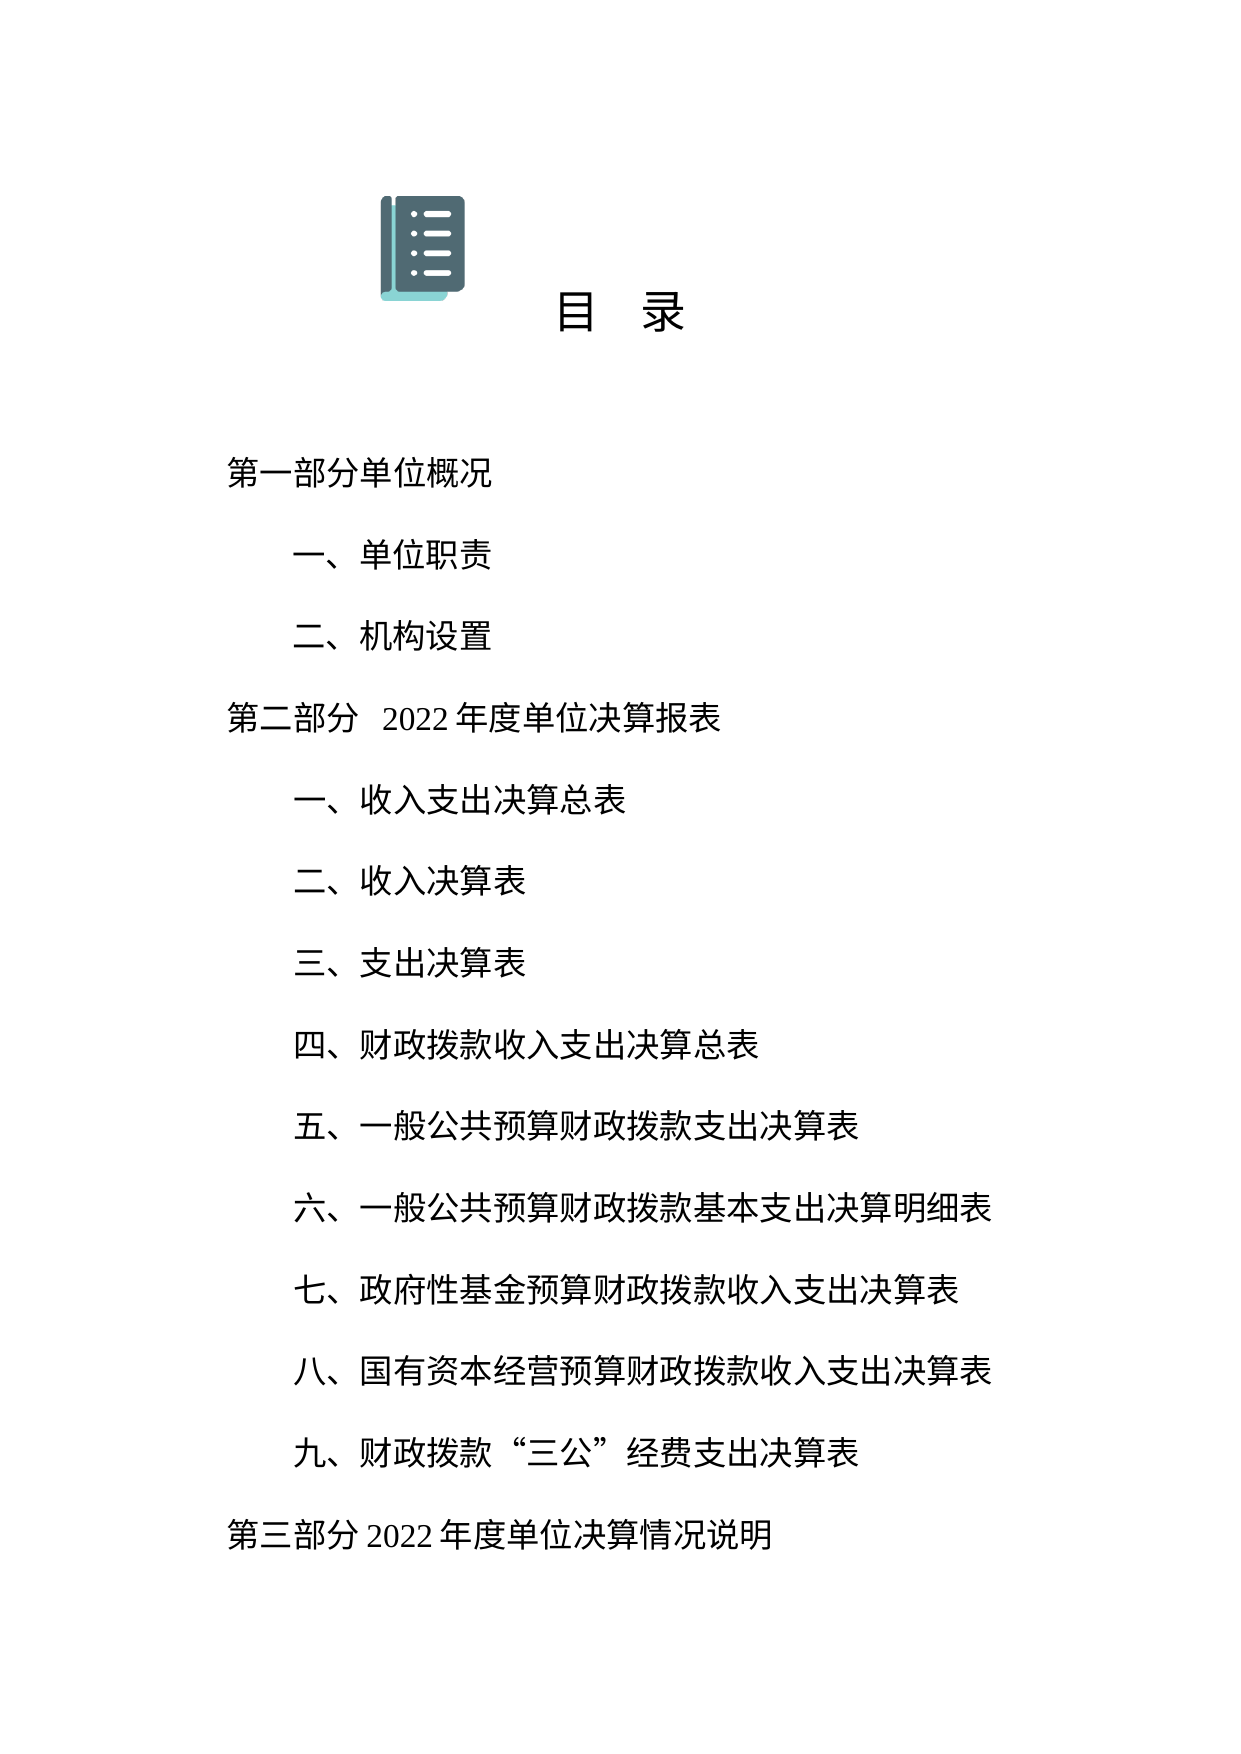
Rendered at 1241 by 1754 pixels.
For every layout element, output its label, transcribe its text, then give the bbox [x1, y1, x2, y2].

text 二、收入决算表 [226, 847, 1081, 912]
text 七、政府性基金预算财政拨款收入支出决算表 [226, 1255, 1081, 1320]
text 一、收入支出决算总表 [159, 765, 1081, 830]
text 六、一般公共预算财政拨款基本支出决算明细表 [226, 1174, 1081, 1239]
picture [370, 196, 475, 301]
text 九、财政拨款“三公”经费支出决算表 [226, 1419, 1081, 1484]
text 三、支出决算表 [226, 929, 1081, 994]
text 二、机构设置 [159, 602, 1081, 667]
text 八、国有资本经营预算财政拨款收入支出决算表 [226, 1337, 1081, 1402]
text 四、财政拨款收入支出决算总表 [226, 1010, 1081, 1075]
text 目 录 [159, 259, 1081, 357]
text 第一部分单位概况 [159, 439, 1081, 504]
text 一、单位职责 [159, 520, 1081, 585]
text 第三部分2022年度单位决算情况说明 [159, 1500, 1081, 1565]
text 五、一般公共预算财政拨款支出决算表 [226, 1092, 1081, 1157]
text 第二部分 2022年度单位决算报表 [159, 684, 1081, 749]
